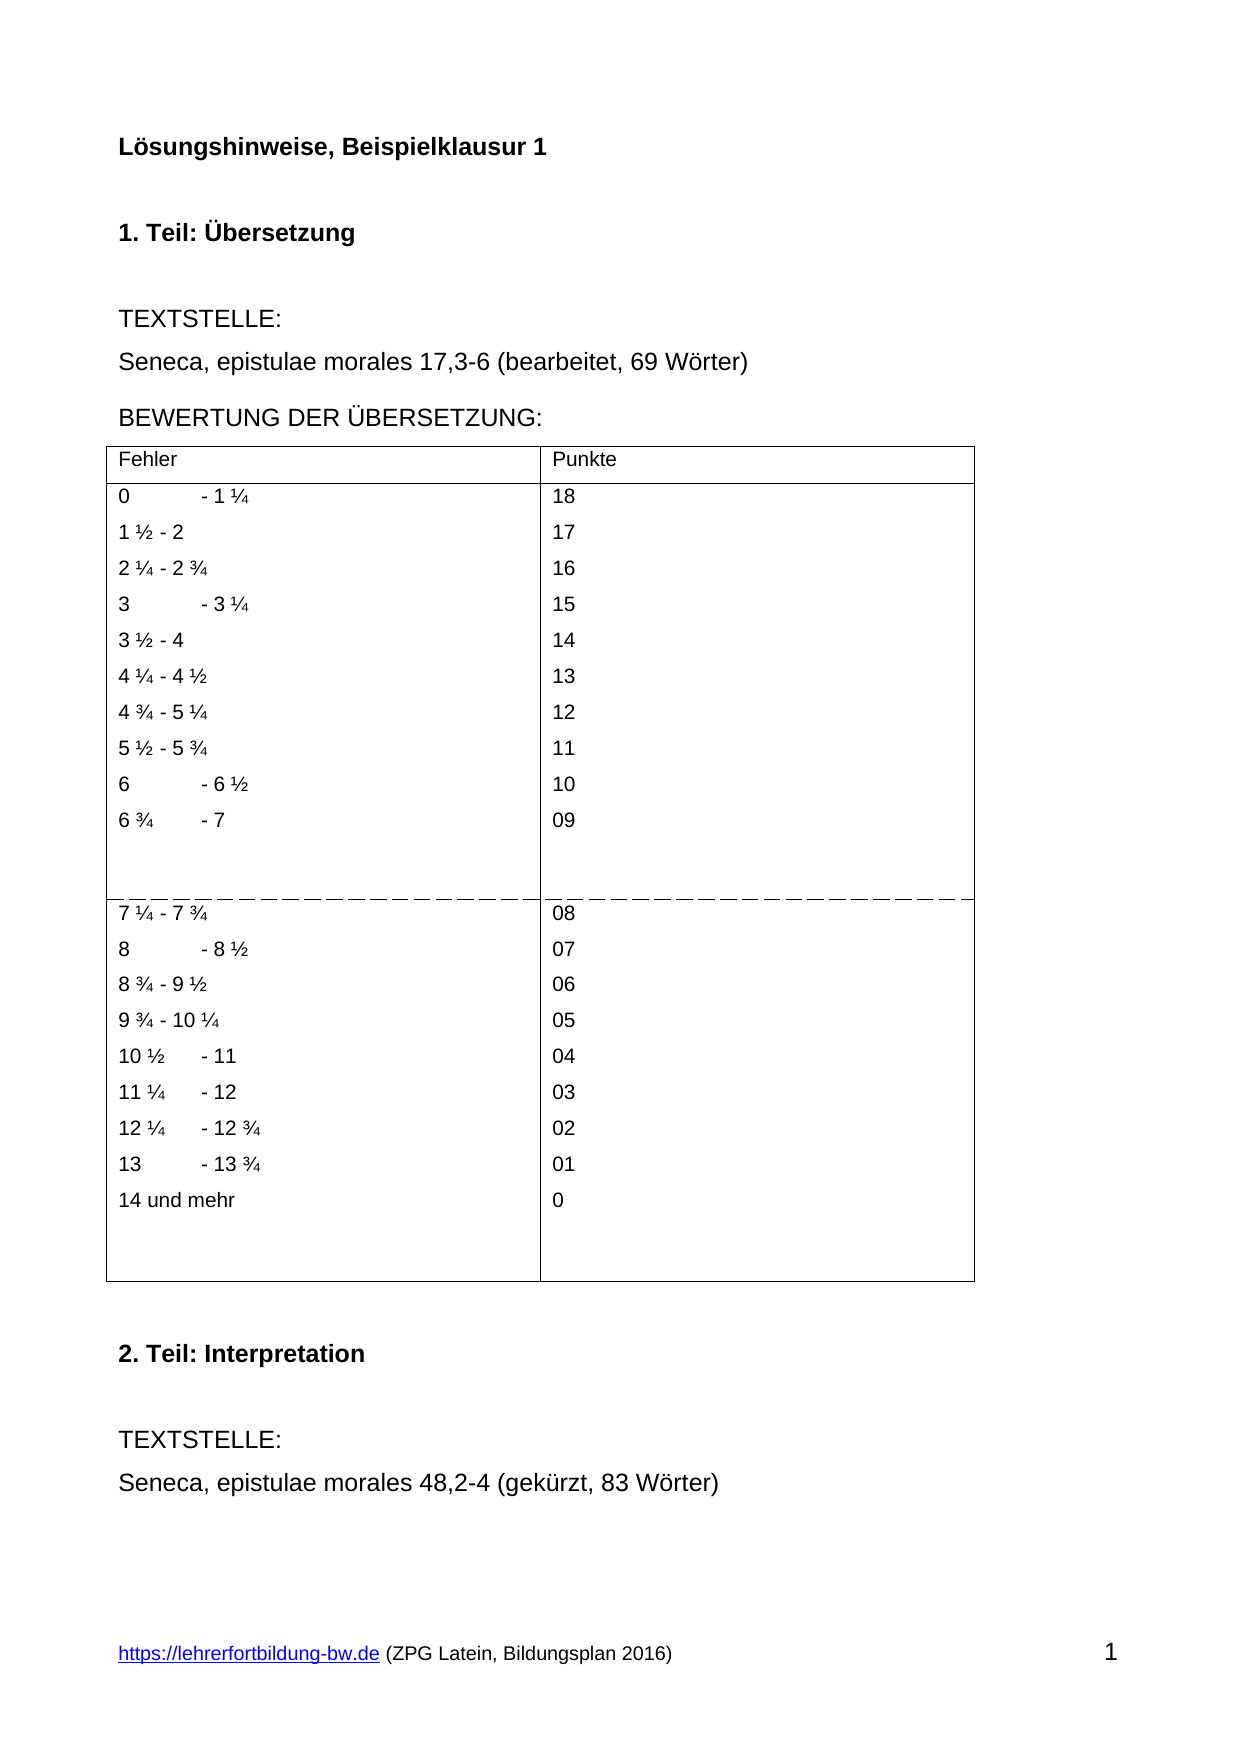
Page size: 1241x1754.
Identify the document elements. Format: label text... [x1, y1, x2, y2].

text Lösungshinweise, Beispielklausur 1 [118, 132, 1122, 161]
table_header Punkte [541, 447, 974, 483]
text TEXTSTELLE: [118, 1425, 1122, 1454]
text Seneca, epistulae morales 48,2-4 (gekürzt, 83 Wörter) [118, 1468, 1122, 1497]
text 1. Teil: Übersetzung [118, 218, 1122, 247]
table_cell 18 17 16 15 14 13 12 11 10 09 [541, 484, 974, 899]
table_header Fehler [107, 447, 540, 483]
table_cell 08 07 06 05 04 03 02 01 0 [541, 899, 974, 1281]
text 2. Teil: Interpretation [118, 1339, 1122, 1368]
text TEXTSTELLE: [118, 304, 1122, 333]
text BEWERTUNG DER ÜBERSETZUNG: [118, 403, 1122, 432]
table_cell 7 ¼ - 7 ¾ 8 - 8 ½ 8 ¾ - 9 ½ 9 ¾ - 10 ¼ 10 ½ - 11 11 ¼ - 12 12 ¼ - 12 ¾ 13 - 13 ¾ 14 und mehr [107, 899, 540, 1281]
text Seneca, epistulae morales 17,3-6 (bearbeitet, 69 Wörter) [118, 347, 1122, 376]
table_cell 0 - 1 ¼ 1 ½ - 2 2 ¼ - 2 ¾ 3 - 3 ¼ 3 ½ - 4 4 ¼ - 4 ½ 4 ¾ - 5 ¼ 5 ½ - 5 ¾ 6 - 6 ½ 6 ¾ - 7 [107, 484, 540, 899]
